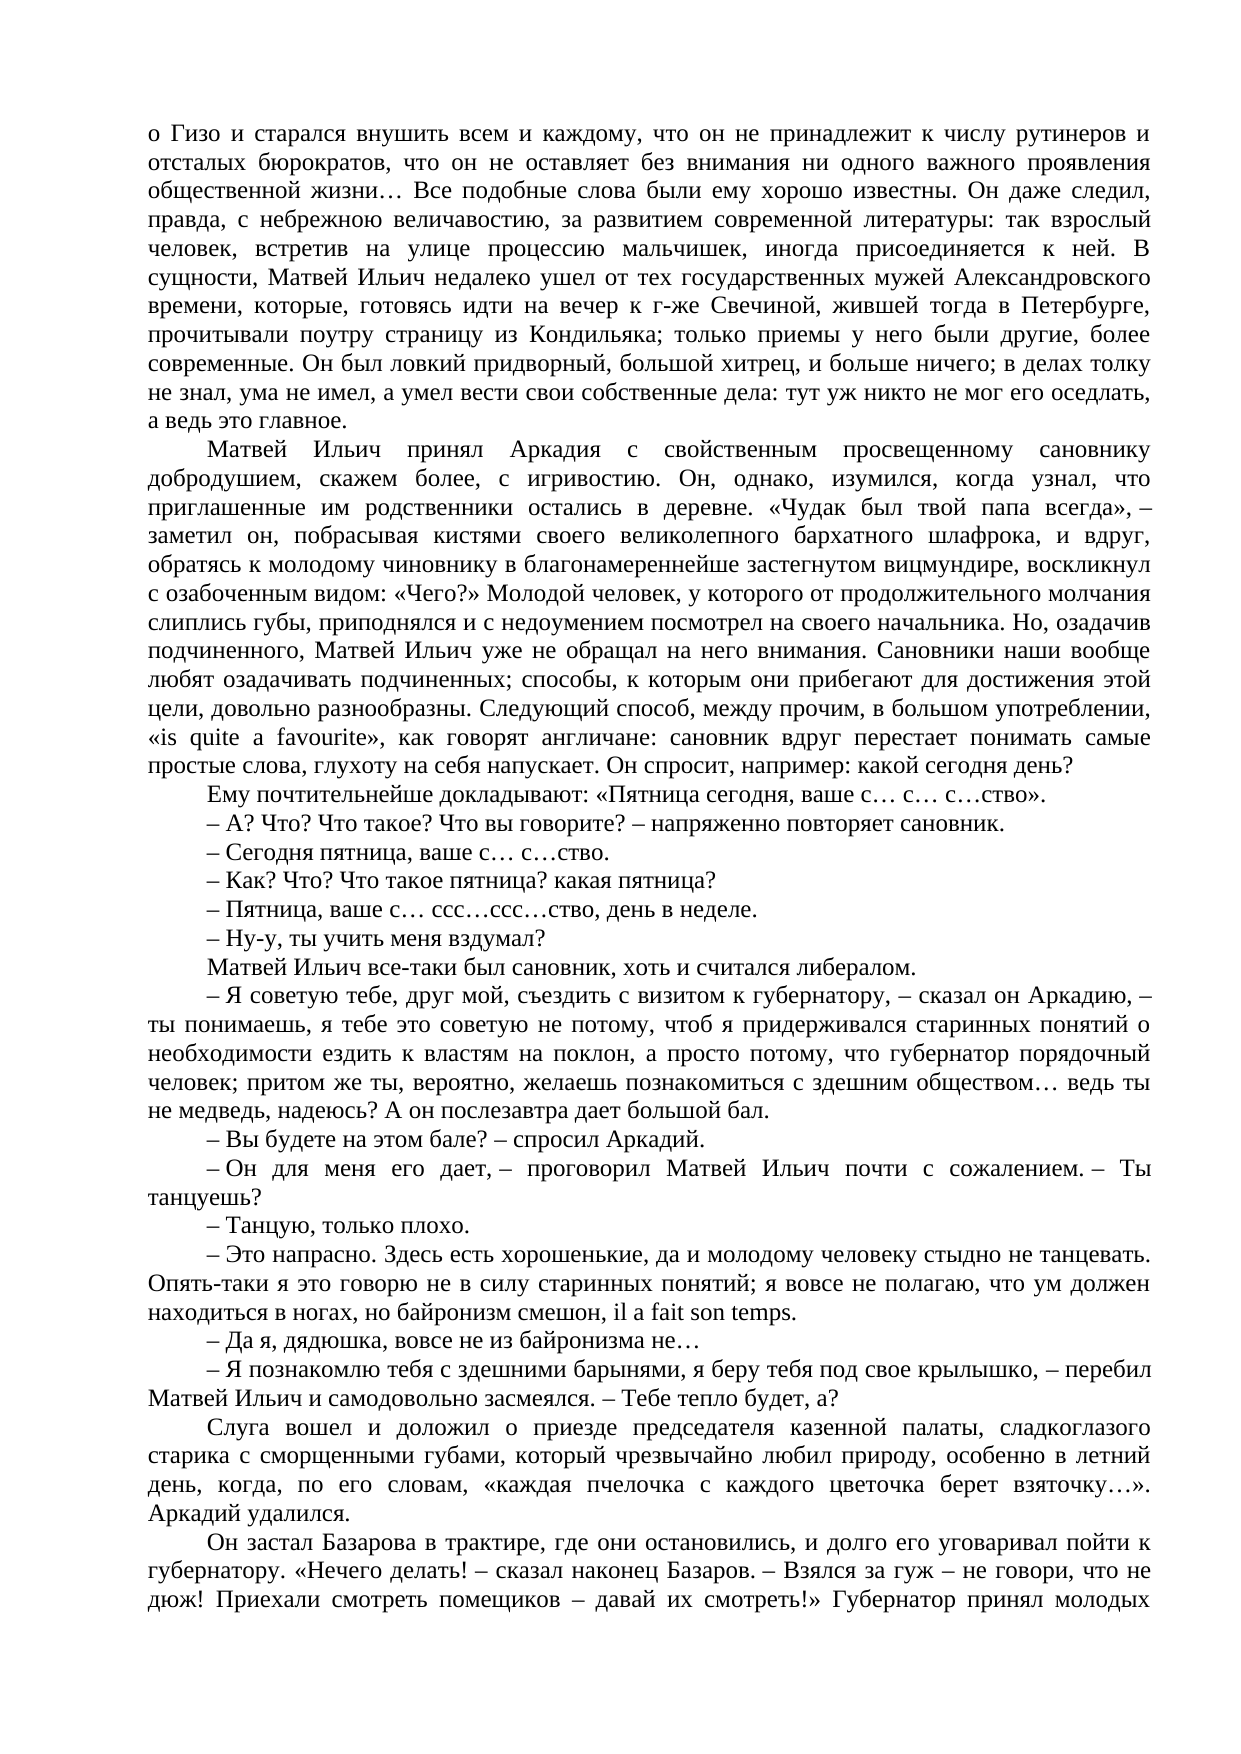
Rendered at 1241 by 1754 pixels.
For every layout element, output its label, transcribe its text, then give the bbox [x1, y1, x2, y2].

text Ему почтительнейше докладывают: «Пятница сегодня, ваше с… с… с…ство». [148, 779, 1152, 808]
text – Пятница, ваше с… ccc…ccc…ство, день в неделе. [148, 894, 1152, 923]
text – Это напрасно. Здесь есть хорошенькие, да и молодому человеку стыдно не танцевать. Опять-таки я это говорю не в силу старинных понятий; я вовсе не полагаю, что ум должен находиться в ногах, но байронизм смешон, il a fait son temps. [148, 1239, 1152, 1326]
text – Я познакомлю тебя с здешними барынями, я беру тебя под свое крылышко, – перебил Матвей Ильич и самодовольно засмеялся. – Тебе тепло будет, а? [148, 1354, 1152, 1412]
text – Сегодня пятница, ваше с… с…ство. [148, 837, 1152, 866]
text Матвей Ильич принял Аркадия с свойственным просвещенному сановнику добродушием, скажем более, с игривостию. Он, однако, изумился, когда узнал, что приглашенные им родственники остались в деревне. «Чудак был твой папа всегда», – заметил он, побрасывая кистями своего великолепного бархатного шлафрока, и вдруг, обратясь к молодому чиновнику в благонамереннейше застегнутом вицмундире, воскликнул с озабоченным видом: «Чего?» Молодой человек, у которого от продолжительного молчания слиплись губы, приподнялся и с недоумением посмотрел на своего начальника. Но, озадачив подчиненного, Матвей Ильич уже не обращал на него внимания. Сановники наши вообще любят озадачивать подчиненных; способы, к которым они прибегают для достижения этой цели, довольно разнообразны. Следующий способ, между прочим, в большом употреблении, «is quite a favourite», как говорят англичане: сановник вдруг перестает понимать самые простые слова, глухоту на себя напускает. Он спросит, например: какой сегодня день? [148, 434, 1152, 779]
text – Танцую, только плохо. [148, 1211, 1152, 1239]
text – Ну-у, ты учить меня вздумал? [148, 923, 1152, 952]
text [148, 118, 1152, 434]
text – Вы будете на этом бале? – спросил Аркадий. [148, 1124, 1152, 1153]
text – Я советую тебе, друг мой, съездить с визитом к губернатору, – сказал он Аркадию, – ты понимаешь, я тебе это советую не потому, чтоб я придерживался старинных понятий о необходимости ездить к властям на поклон, а просто потому, что губернатор порядочный человек; притом же ты, вероятно, желаешь познакомиться с здешним обществом… ведь ты не медведь, надеюсь? А он послезавтра дает большой бал. [148, 981, 1152, 1124]
text – А? Что? Что такое? Что вы говорите? – напряженно повторяет сановник. [148, 808, 1152, 837]
text Матвей Ильич все-таки был сановник, хоть и считался либералом. [148, 952, 1152, 981]
text – Он для меня его дает, – проговорил Матвей Ильич почти с сожалением. – Ты танцуешь? [148, 1153, 1152, 1211]
text – Как? Что? Что такое пятница? какая пятница? [148, 866, 1152, 894]
text – Да я, дядюшка, вовсе не из байронизма не… [148, 1326, 1152, 1354]
text Слуга вошел и доложил о приезде председателя казенной палаты, сладкоглазого старика с сморщенными губами, который чрезвычайно любил природу, особенно в летний день, когда, по его словам, «каждая пчелочка с каждого цветочка берет взяточку…». Аркадий удалился. [148, 1412, 1152, 1527]
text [148, 1527, 1152, 1613]
